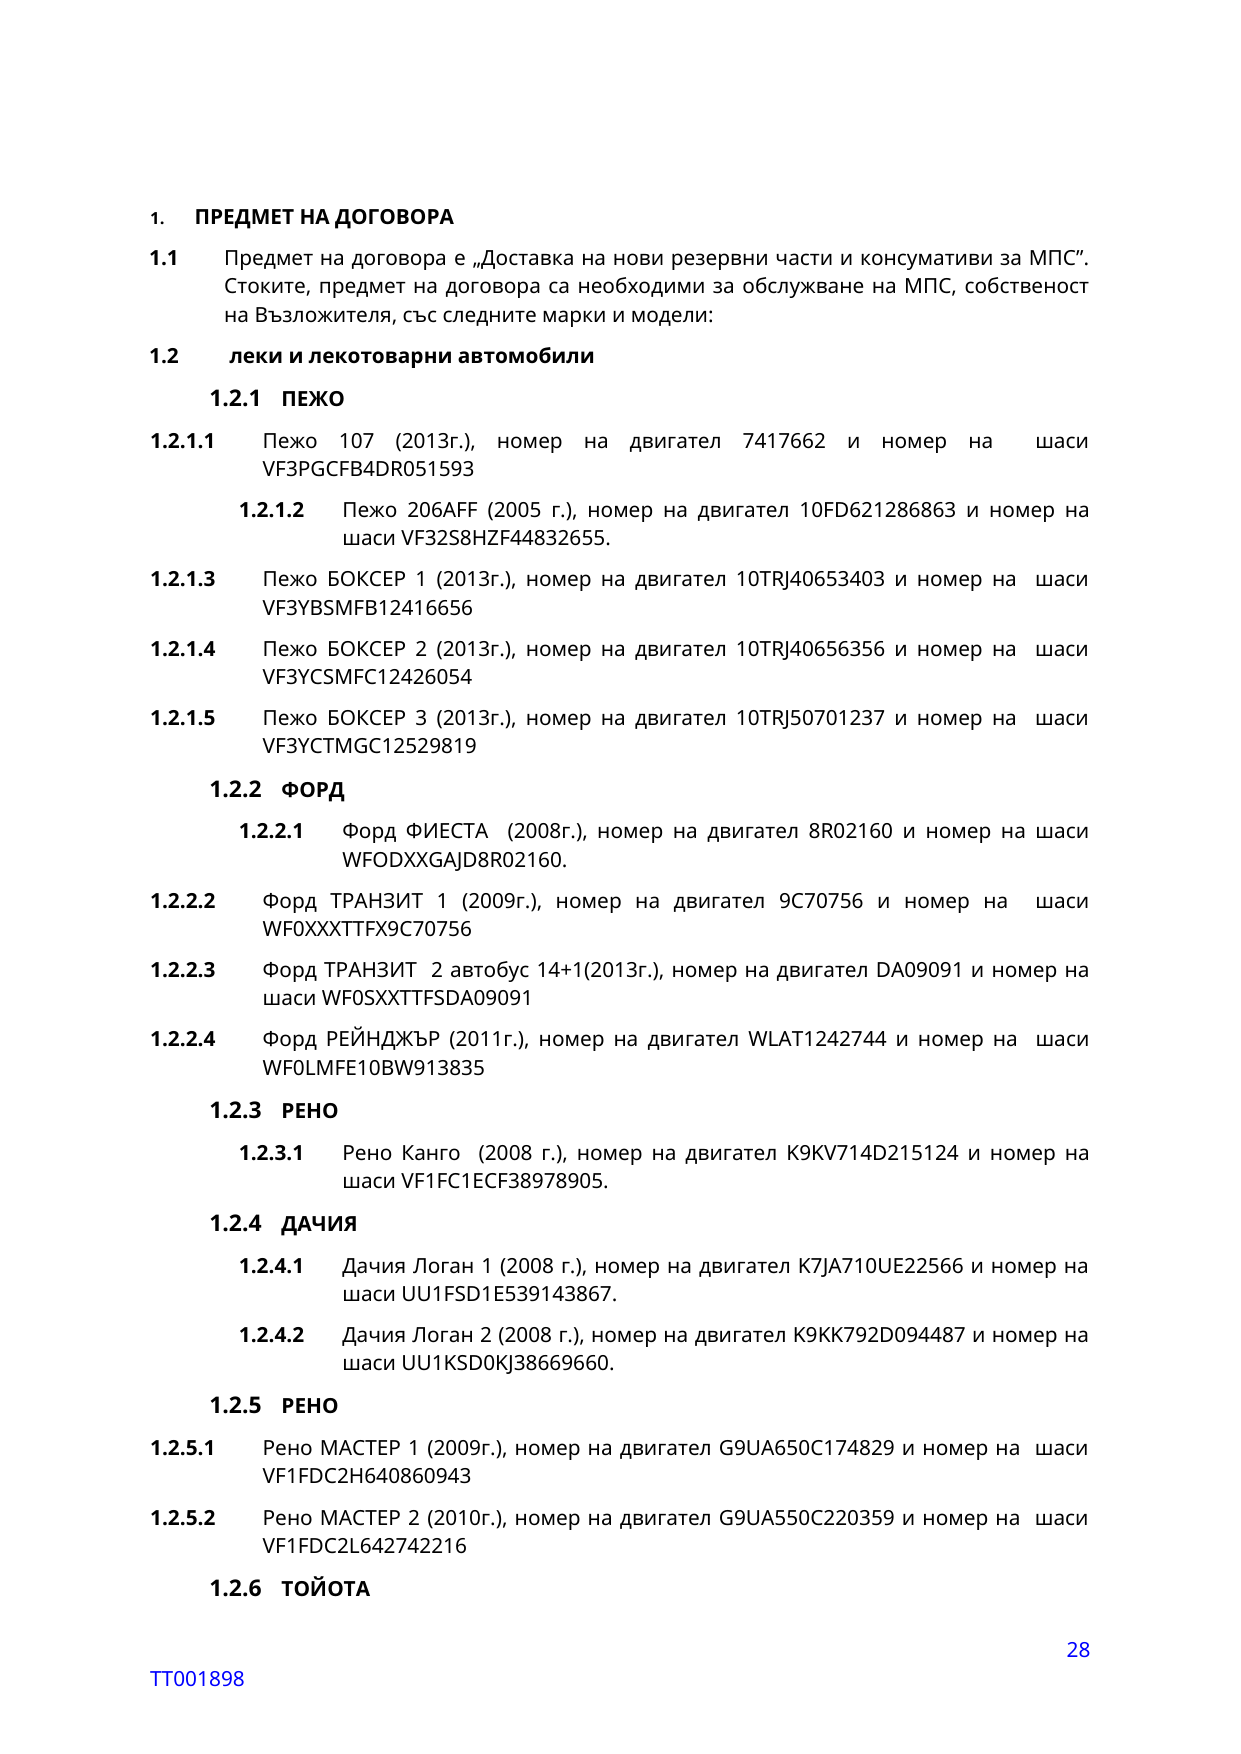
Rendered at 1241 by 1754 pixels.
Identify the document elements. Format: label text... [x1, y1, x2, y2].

list РЕНО [209, 1094, 1090, 1125]
list ФОРД [209, 773, 1090, 804]
list Форд ТРАНЗИТ 1 (2009г.), номер на двигател 9C70756 и номер на шаси WF0XXXTTFX9C70756 [150, 886, 1090, 943]
list Рено МАСТЕР 2 (2010г.), номер на двигател G9UA550C220359 и номер на шаси VF1FDC2L642742216 [150, 1503, 1090, 1559]
list Пежо БОКСЕР 2 (2013г.), номер на двигател 10TRJ40656356 и номер на шаси VF3YCSMFC12426054 [150, 634, 1090, 691]
list ДАЧИЯ [209, 1207, 1090, 1238]
list Рено Канго (2008 г.), номер на двигател K9KV714D215124 и номер на шаси VF1FC1ECF38978905. [239, 1138, 1090, 1194]
list Пежо 206AFF (2005 г.), номер на двигател 10FD621286863 и номер на шаси VF32S8HZF44832655. [239, 495, 1090, 552]
list Пежо БОКСЕР 3 (2013г.), номер на двигател 10TRJ50701237 и номер на шаси VF3YCTMGC12529819 [150, 703, 1090, 760]
list Пежо БОКСЕР 1 (2013г.), номер на двигател 10TRJ40653403 и номер на шаси VF3YBSMFB12416656 [150, 564, 1090, 621]
list Форд ТРАНЗИТ 2 автобус 14+1(2013г.), номер на двигател DA09091 и номер на шаси WF0SXXTTFSDA09091 [150, 955, 1090, 1012]
list Рено МАСТЕР 1 (2009г.), номер на двигател G9UA650C174829 и номер на шаси VF1FDC2H640860943 [150, 1433, 1090, 1490]
list ПЕЖО [209, 382, 1090, 413]
list Дачия Логан 2 (2008 г.), номер на двигател K9KK792D094487 и номер на шаси UU1KSD0KJ38669660. [239, 1320, 1090, 1377]
list Дачия Логан 1 (2008 г.), номер на двигател K7JA710UE22566 и номер на шаси UU1FSD1E539143867. [239, 1251, 1090, 1308]
list леки и лекотоварни автомобили [149, 341, 1090, 369]
list Предмет на договора е „Доставка на нови резервни части и консумативи за МПС”. Стоките, предмет на договора са необходими за обслужване на МПС, собственост на Възложителя, със следните марки и модели: [149, 243, 1090, 328]
list Пежо 107 (2013г.), номер на двигател 7417662 и номер на шаси VF3PGCFB4DR051593 [150, 426, 1090, 483]
list Форд РЕЙНДЖЪР (2011г.), номер на двигател WLAT1242744 и номер на шаси WF0LMFE10BW913835 [150, 1024, 1090, 1081]
list ТОЙОТА [209, 1572, 1090, 1603]
list ПРЕДМЕТ НА ДОГОВОРА [150, 202, 1090, 231]
list РЕНО [209, 1389, 1090, 1421]
list Форд ФИЕСТА (2008г.), номер на двигател 8R02160 и номер на шаси WFODXXGAJD8R02160. [239, 816, 1090, 873]
